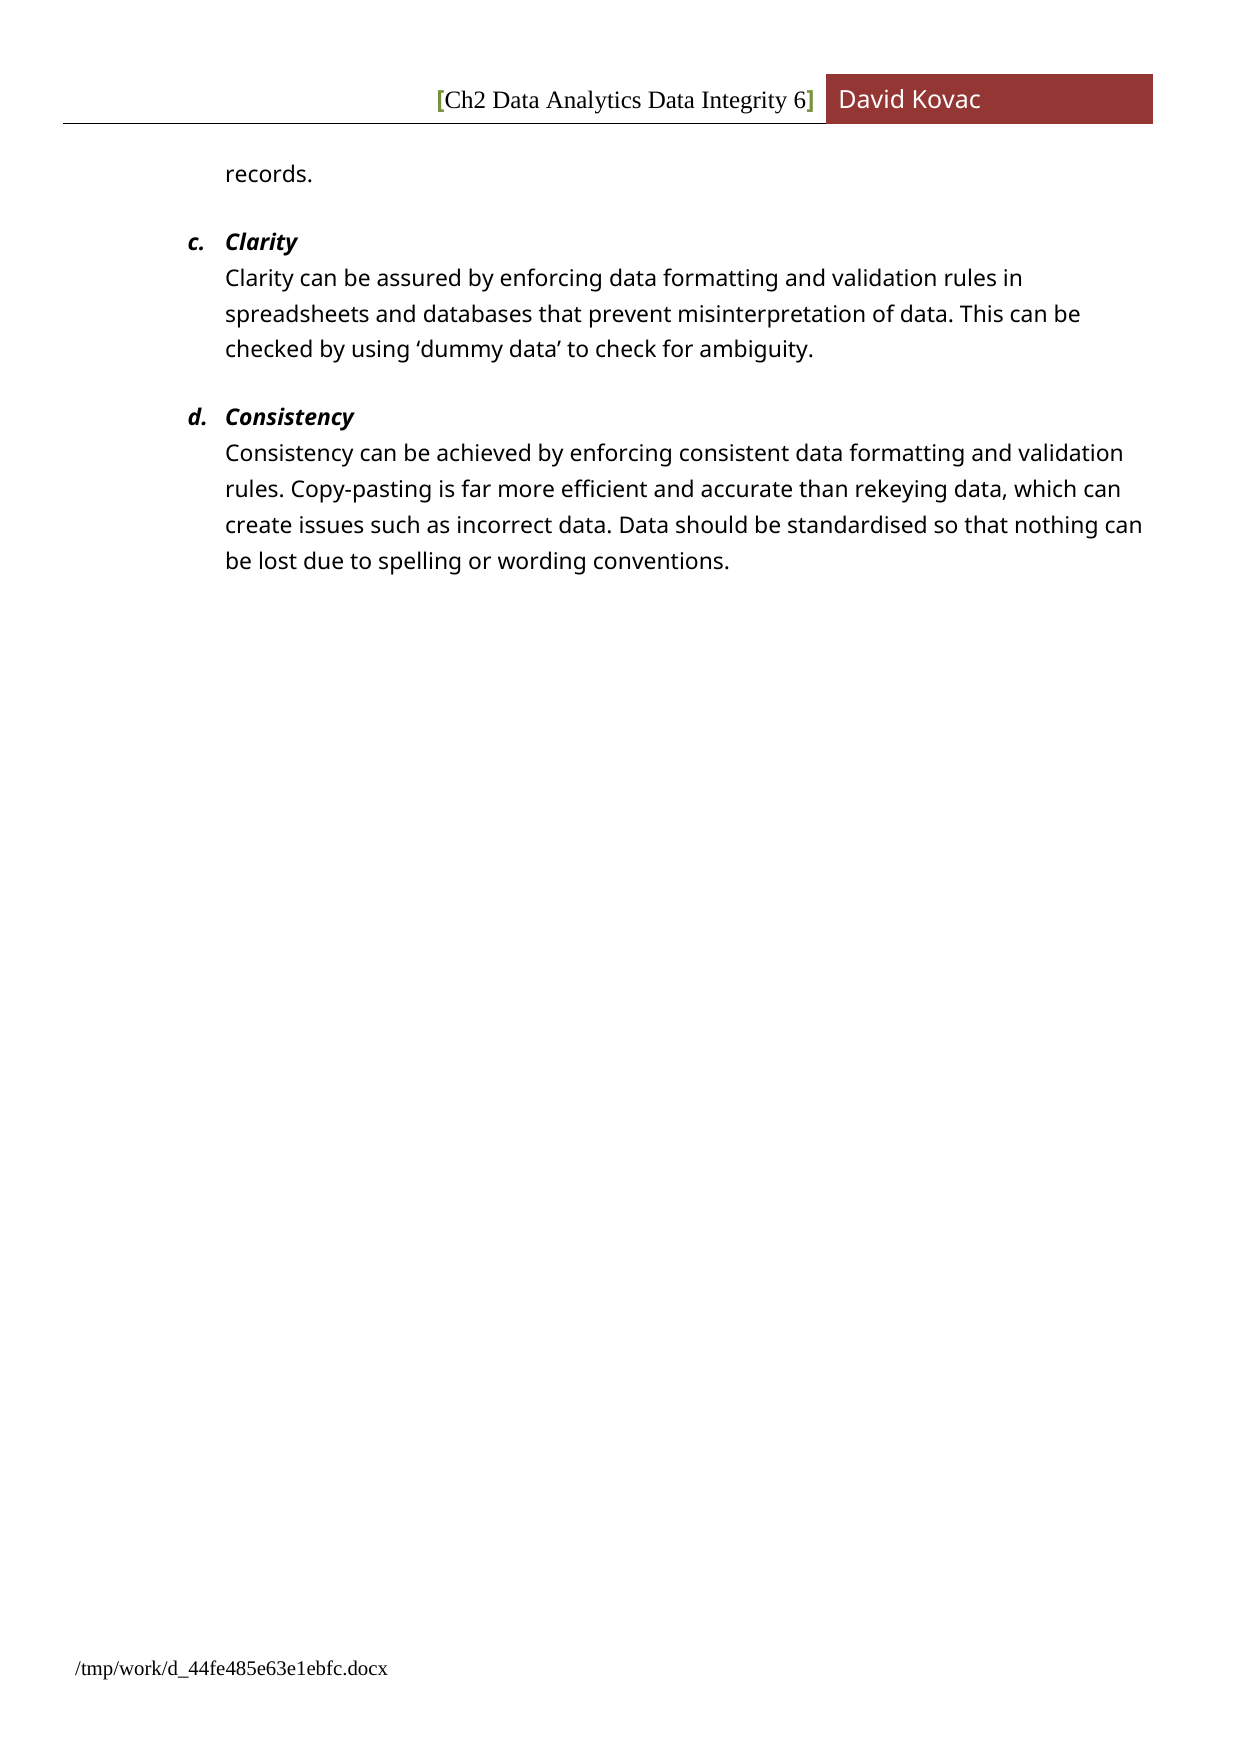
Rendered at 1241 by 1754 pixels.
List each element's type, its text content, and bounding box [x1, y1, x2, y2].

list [187, 158, 1165, 221]
list Clarity Clarity can be assured by enforcing data formatting and validation rules in spreadsheets and databases that prevent misinterpretation of data. This can be checked by using ‘dummy data’ to check for ambiguity. [187, 226, 1165, 397]
list Consistency Consistency can be achieved by enforcing consistent data formatting and validation rules. Copy-pasting is far more efficient and accurate than rekeying data, which can create issues such as incorrect data. Data should be standardised so that nothing can be lost due to spelling or wording conventions. [187, 401, 1165, 576]
